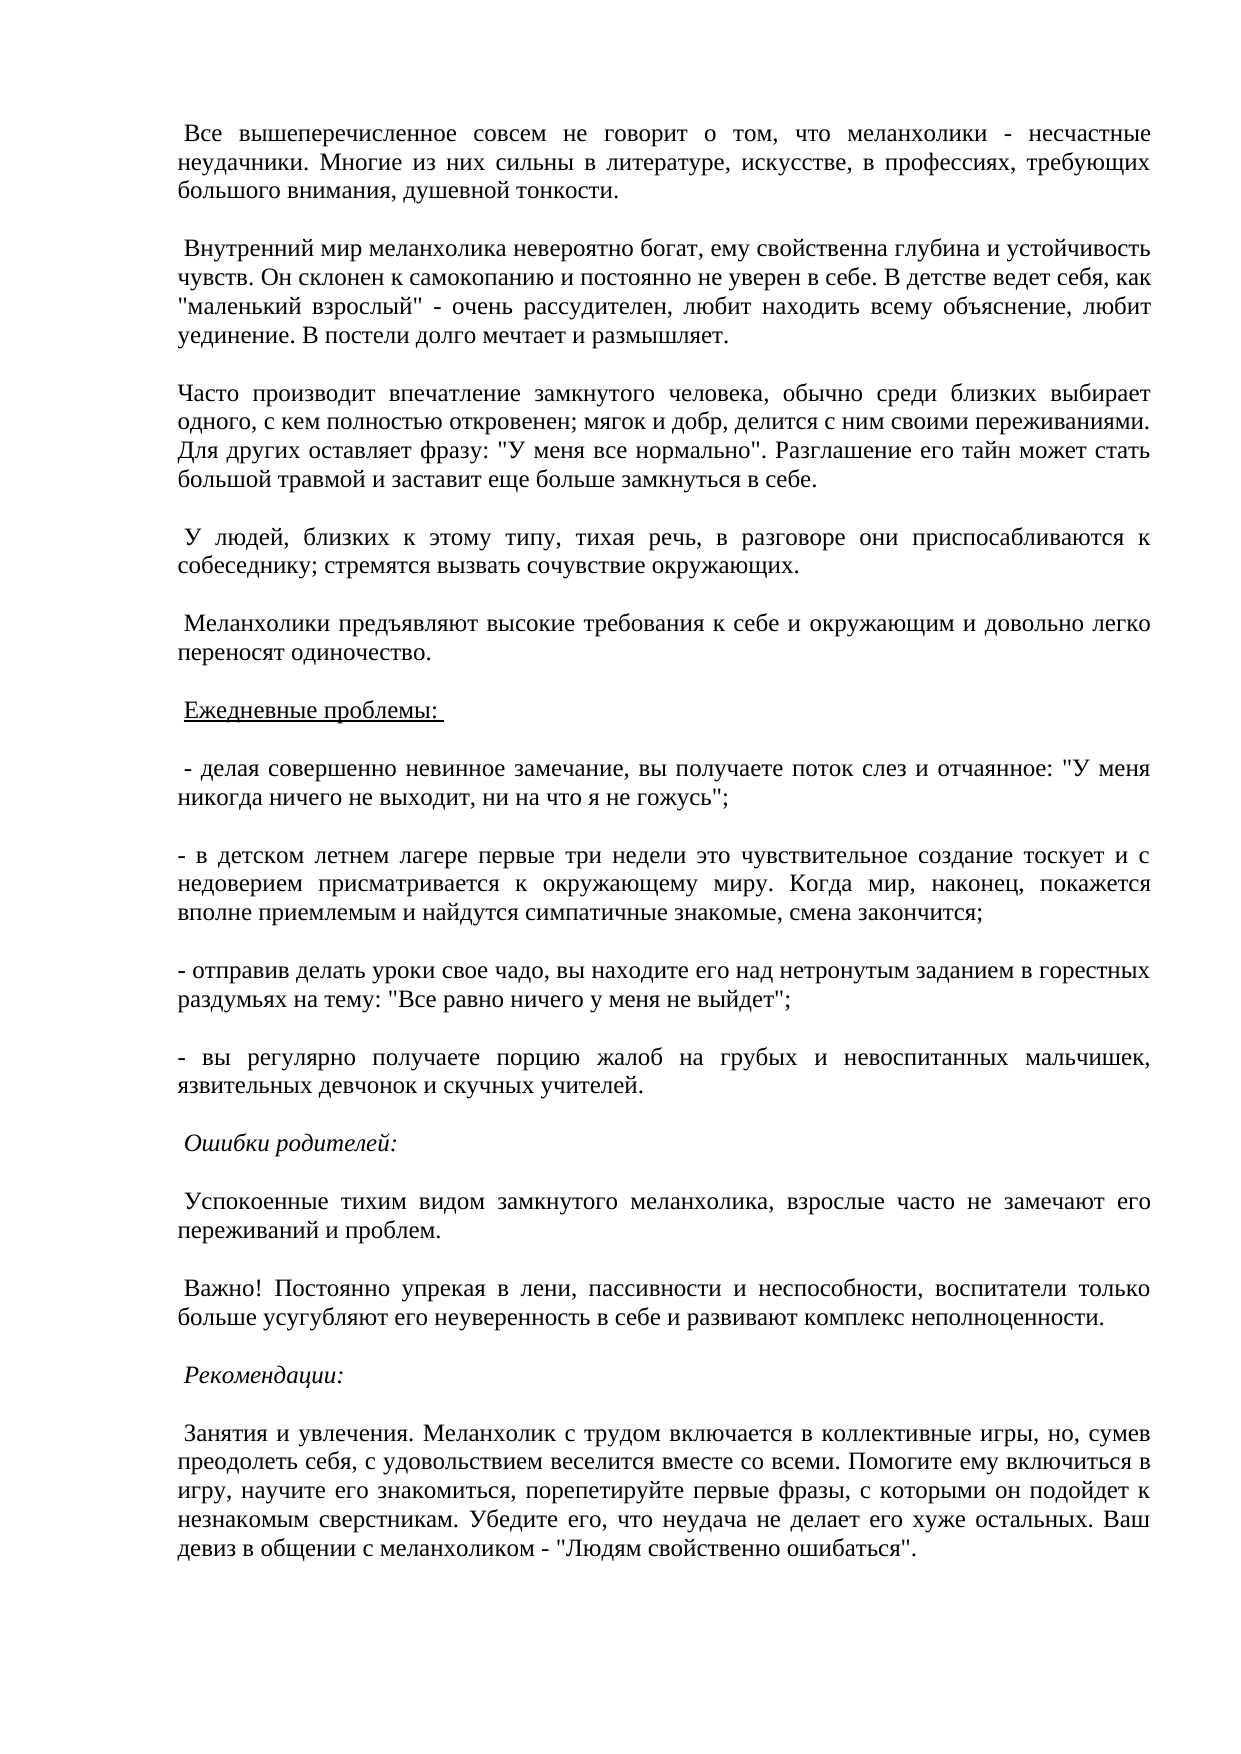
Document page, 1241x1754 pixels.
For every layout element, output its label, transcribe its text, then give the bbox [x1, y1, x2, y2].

text - вы регулярно получаете порцию жалоб на грубых и невоспитанных мальчишек, язвительных девчонок и скучных учителей. [177, 1042, 1152, 1099]
text Рекомендации: [177, 1360, 1152, 1388]
text Ежедневные проблемы: [177, 695, 1152, 724]
text Внутренний мир меланхолика невероятно богат, ему свойственна глубина и устойчивость чувств. Он склонен к самокопанию и постоянно не уверен в себе. В детстве ведет себя, как "маленький взрослый" - очень рассудителен, любит находить всему объяснение, любит уединение. В постели долго мечтает и размышляет. [177, 233, 1152, 348]
text Ошибки родителей: [177, 1128, 1152, 1157]
text Важно! Постоянно упрекая в лени, пассивности и неспособности, воспитатели только больше усугубляют его неуверенность в себе и развивают комплекс неполноценности. [177, 1273, 1152, 1331]
text Успокоенные тихим видом замкнутого меланхолика, взрослые часто не замечают его переживаний и проблем. [177, 1186, 1152, 1244]
text - делая совершенно невинное замечание, вы получаете поток слез и отчаянное: "У меня никогда ничего не выходит, ни на что я не гожусь"; [177, 753, 1152, 811]
text Все вышеперечисленное совсем не говорит о том, что меланхолики - несчастные неудачники. Многие из них сильны в литературе, искусстве, в профессиях, требующих большого внимания, душевной тонкости. [177, 118, 1152, 204]
text Меланхолики предъявляют высокие требования к себе и окружающим и довольно легко переносят одиночество. [177, 608, 1152, 666]
text У людей, близких к этому типу, тихая речь, в разговоре они приспосабливаются к собеседнику; стремятся вызвать сочувствие окружающих. [177, 522, 1152, 579]
text - в детском летнем лагере первые три недели это чувствительное создание тоскует и с недоверием присматривается к окружающему миру. Когда мир, наконец, покажется вполне приемлемым и найдутся симпатичные знакомые, смена закончится; [177, 840, 1152, 926]
text Занятия и увлечения. Меланхолик с трудом включается в коллективные игры, но, сумев преодолеть себя, с удовольствием веселится вместе со всеми. Помогите ему включиться в игру, научите его знакомиться, порепетируйте первые фразы, с которыми он подойдет к незнакомым сверстникам. Убедите его, что неудача не делает его хуже остальных. Ваш девиз в общении с меланхоликом - "Людям свойственно ошибаться". [177, 1418, 1152, 1561]
text Часто производит впечатление замкнутого человека, обычно среди близких выбирает одного, с кем полностью откровенен; мягок и добр, делится с ним своими переживаниями. Для других оставляет фразу: "У меня все нормально". Разглашение его тайн может стать большой травмой и заставит еще больше замкнуться в себе. [177, 378, 1152, 493]
text - отправив делать уроки свое чадо, вы находите его над нетронутым заданием в горестных раздумьях на тему: "Все равно ничего у меня не выйдет"; [177, 955, 1152, 1013]
